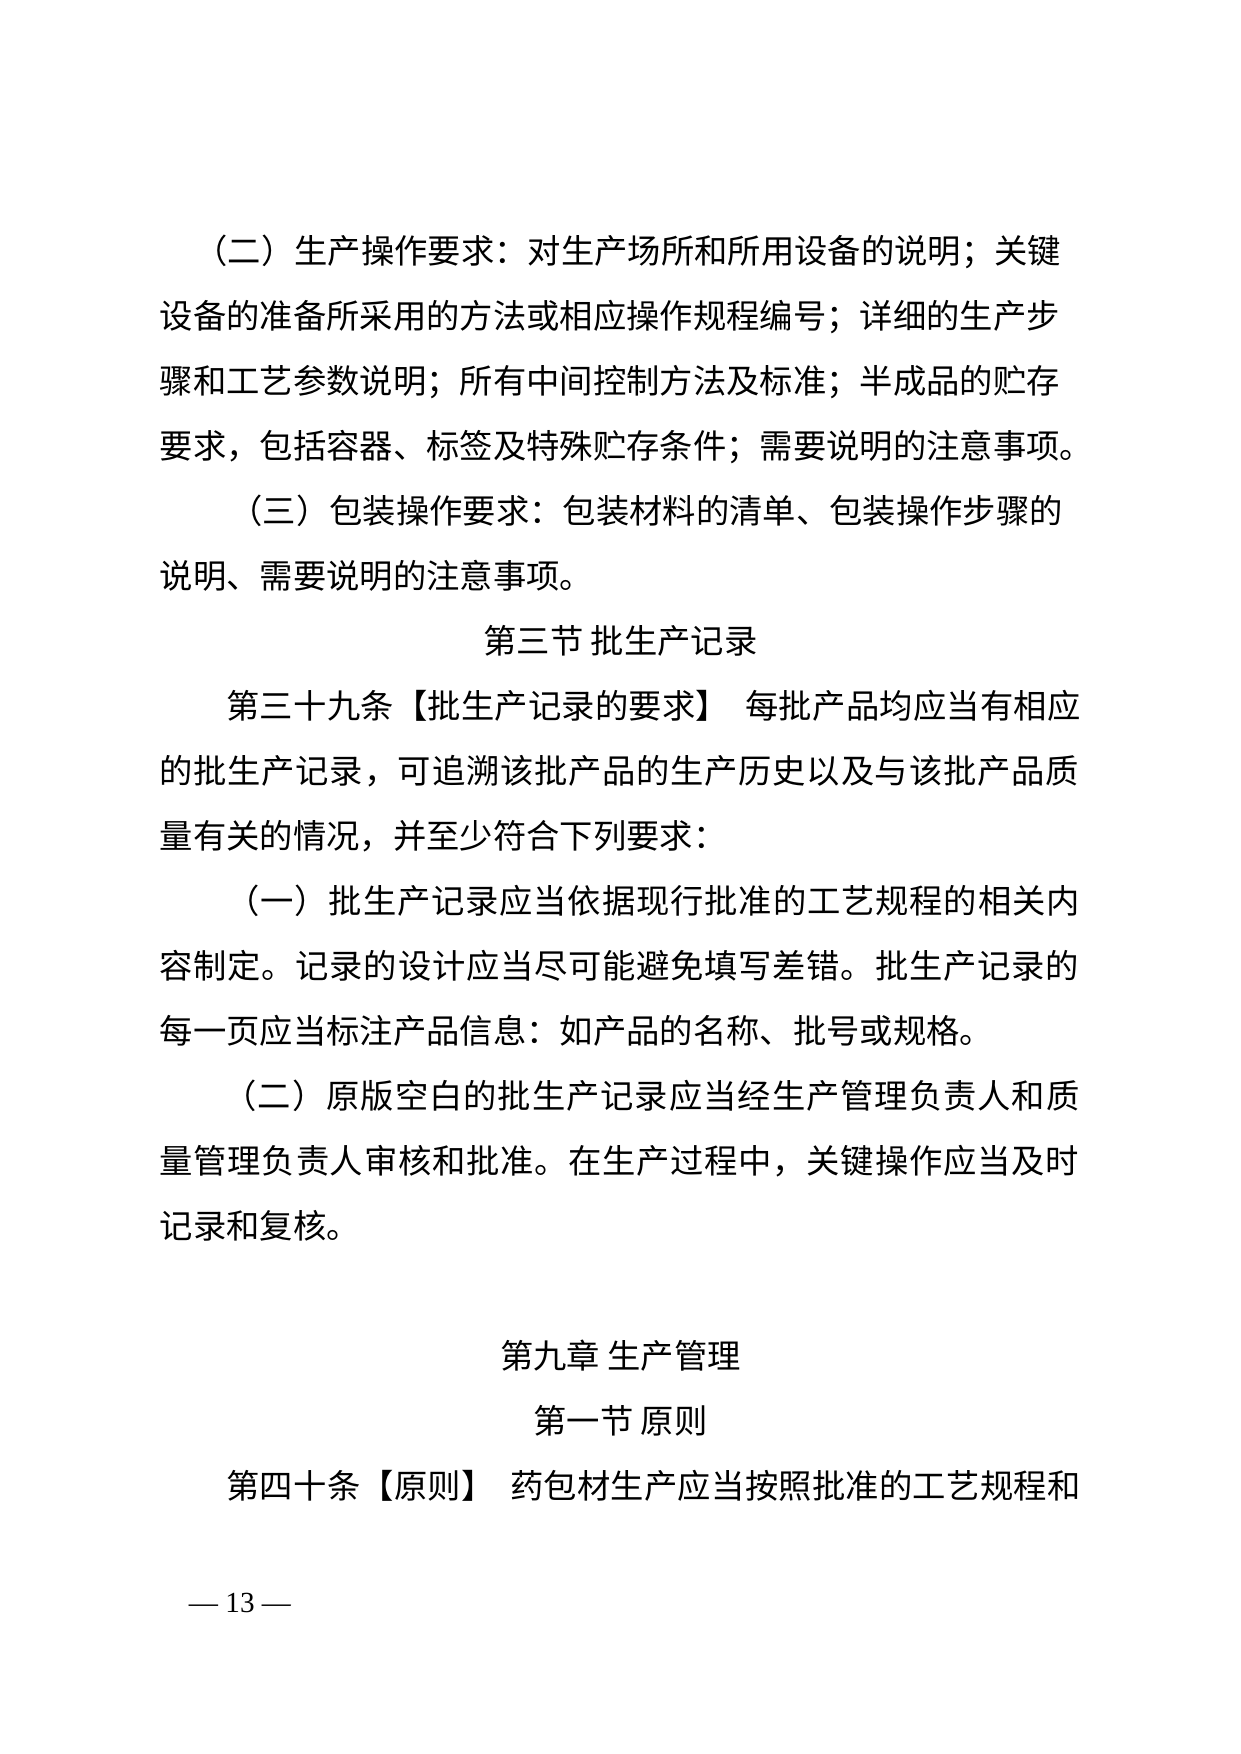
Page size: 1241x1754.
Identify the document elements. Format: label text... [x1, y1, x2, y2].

text 第三节 批生产记录 [159, 607, 1081, 672]
text 第一节 原则 [159, 1387, 1081, 1452]
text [159, 1452, 1081, 1517]
text 第三十九条【批生产记录的要求】 每批产品均应当有相应的批生产记录，可追溯该批产品的生产历史以及与该批产品质量有关的情况，并至少符合下列要求： [159, 672, 1081, 867]
list （二）原版空白的批生产记录应当经生产管理负责人和质量管理负责人审核和批准。在生产过程中，关键操作应当及时记录和复核。 [159, 1062, 1081, 1257]
text （三）包装操作要求：包装材料的清单、包装操作步骤的说明、需要说明的注意事项。 [159, 477, 1081, 607]
text 第九章 生产管理 [159, 1322, 1081, 1387]
text （一）批生产记录应当依据现行批准的工艺规程的相关内容制定。记录的设计应当尽可能避免填写差错。批生产记录的每一页应当标注产品信息：如产品的名称、批号或规格。 [159, 867, 1081, 1062]
text （二）生产操作要求：对生产场所和所用设备的说明；关键设备的准备所采用的方法或相应操作规程编号；详细的生产步骤和工艺参数说明；所有中间控制方法及标准；半成品的贮存要求，包括容器、标签及特殊贮存条件；需要说明的注意事项。 [159, 217, 1081, 477]
